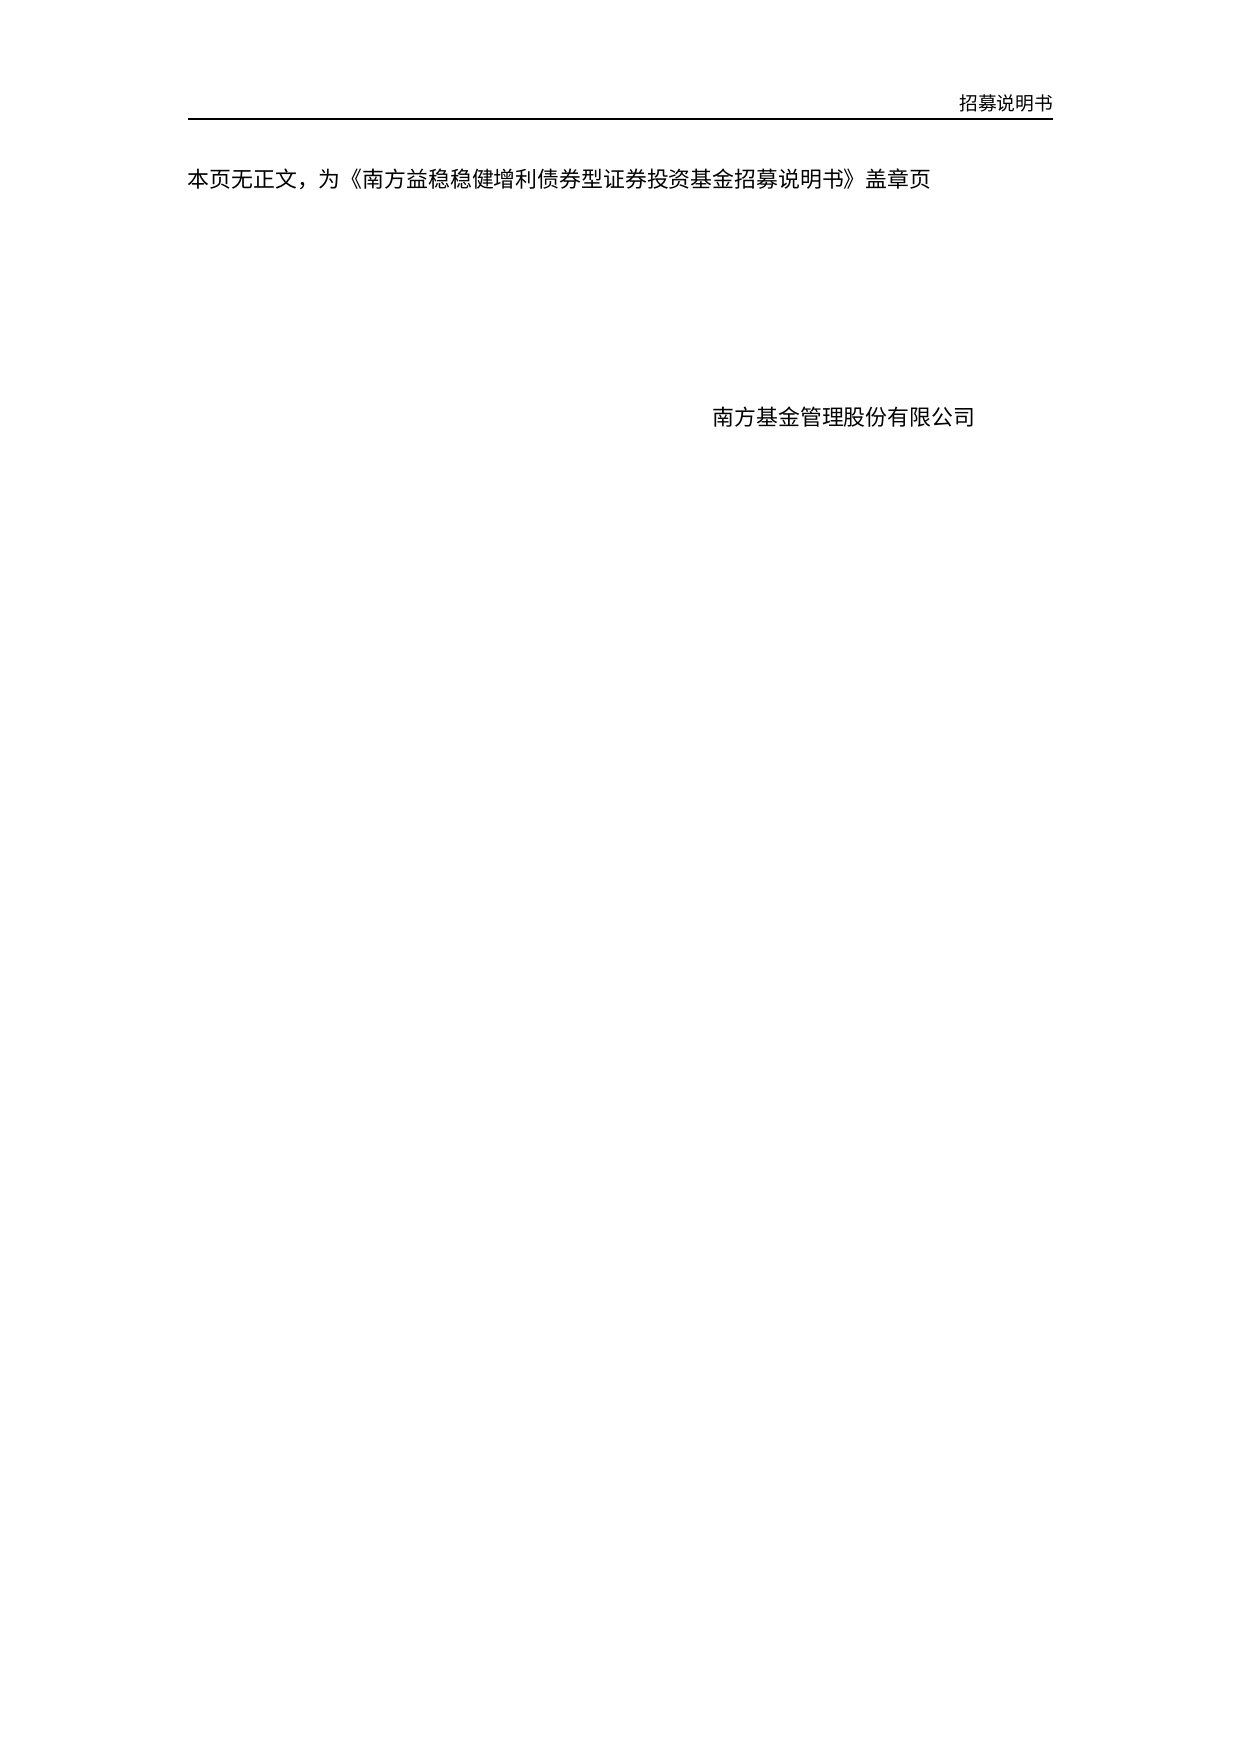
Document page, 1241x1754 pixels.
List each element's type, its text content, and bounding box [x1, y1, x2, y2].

list 本页无正文，为《南方益稳稳健增利债券型证券投资基金招募说明书》盖章页 [187, 162, 1053, 194]
text 南方基金管理股份有限公司 [187, 400, 1053, 432]
